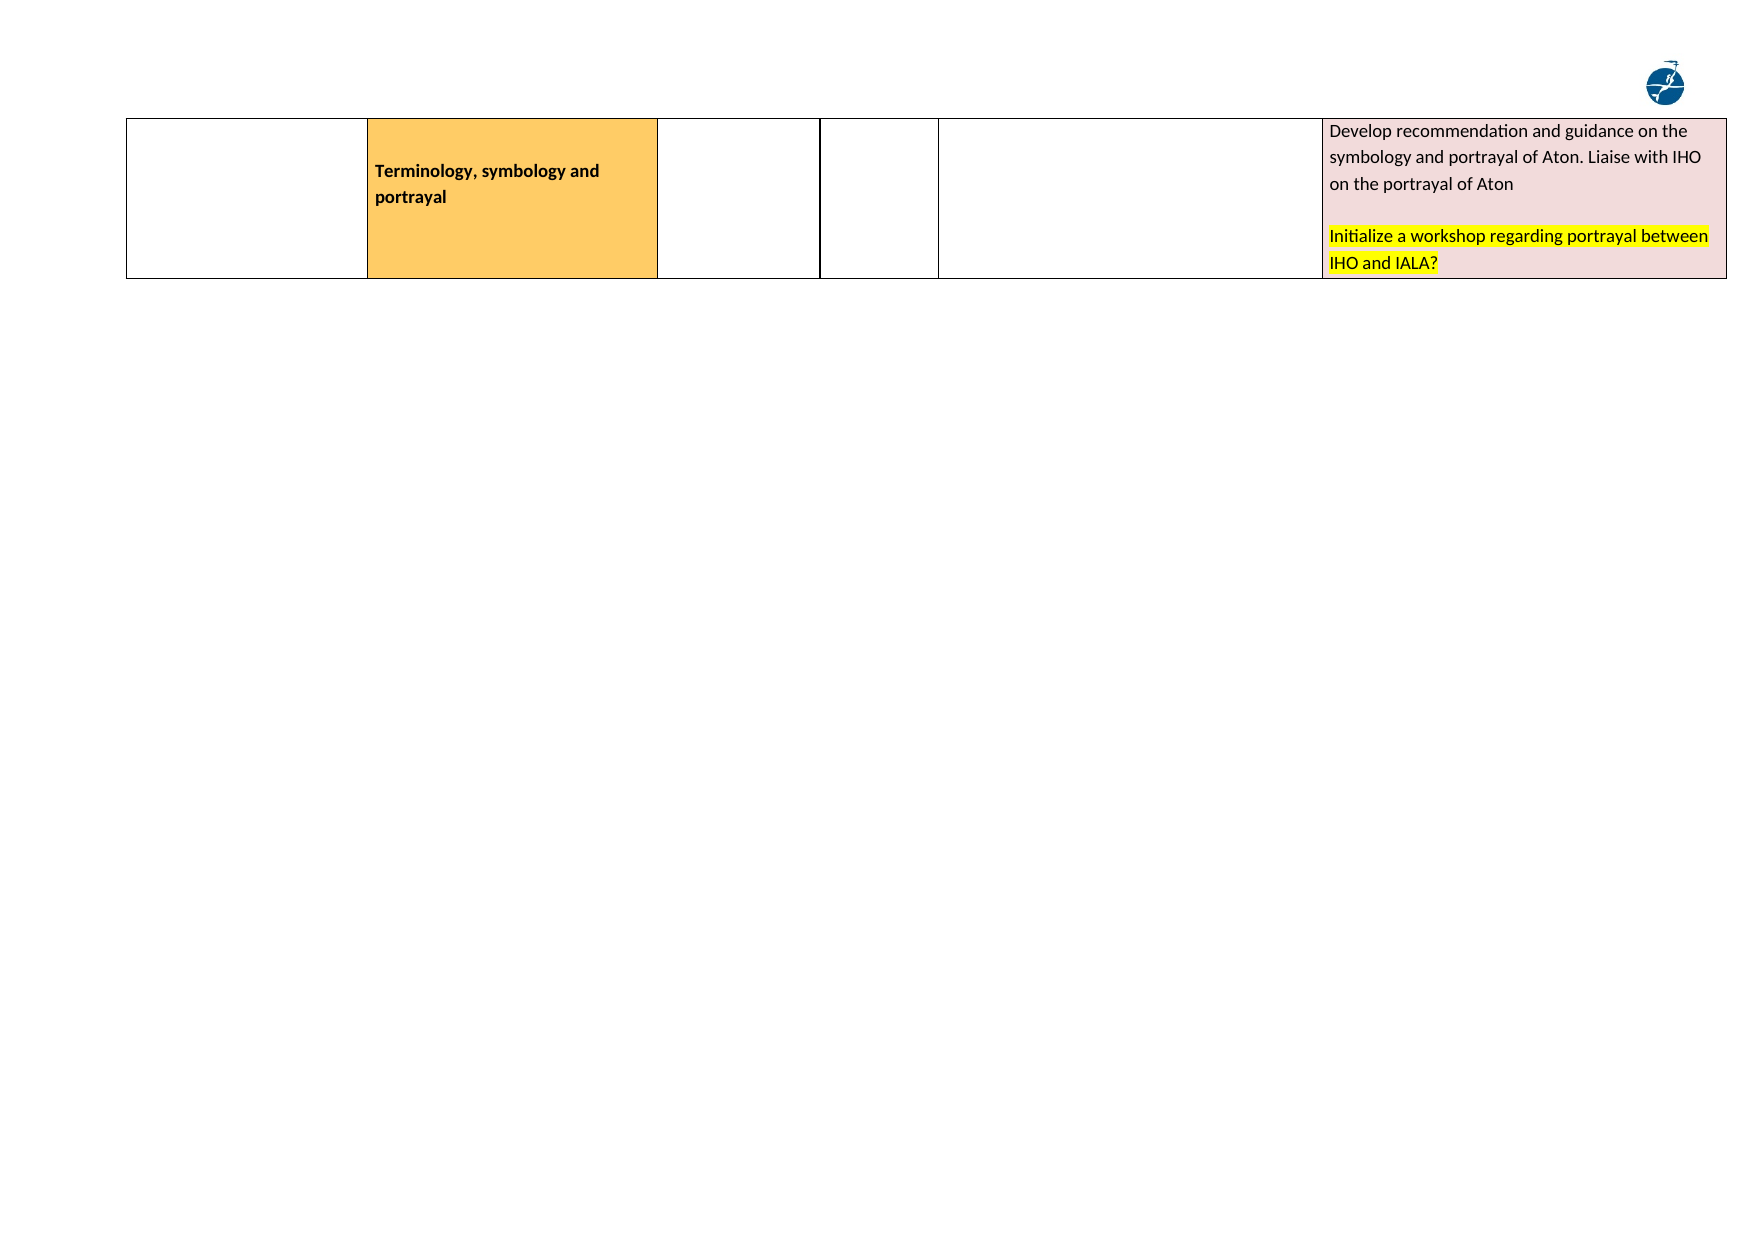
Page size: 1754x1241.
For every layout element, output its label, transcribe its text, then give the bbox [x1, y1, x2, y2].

table_cell Develop recommendation and guidance on the symbology and portrayal of Aton. Liaise with IHO on the portrayal of Aton Initialize a workshop regarding portrayal between IHO and IALA? [1323, 119, 1726, 278]
table_cell [821, 119, 938, 278]
table_cell [939, 119, 1322, 278]
table_cell [658, 119, 819, 278]
table_cell [127, 119, 367, 278]
table_cell Terminology, symbology and portrayal [368, 119, 657, 278]
picture [1628, 53, 1702, 118]
